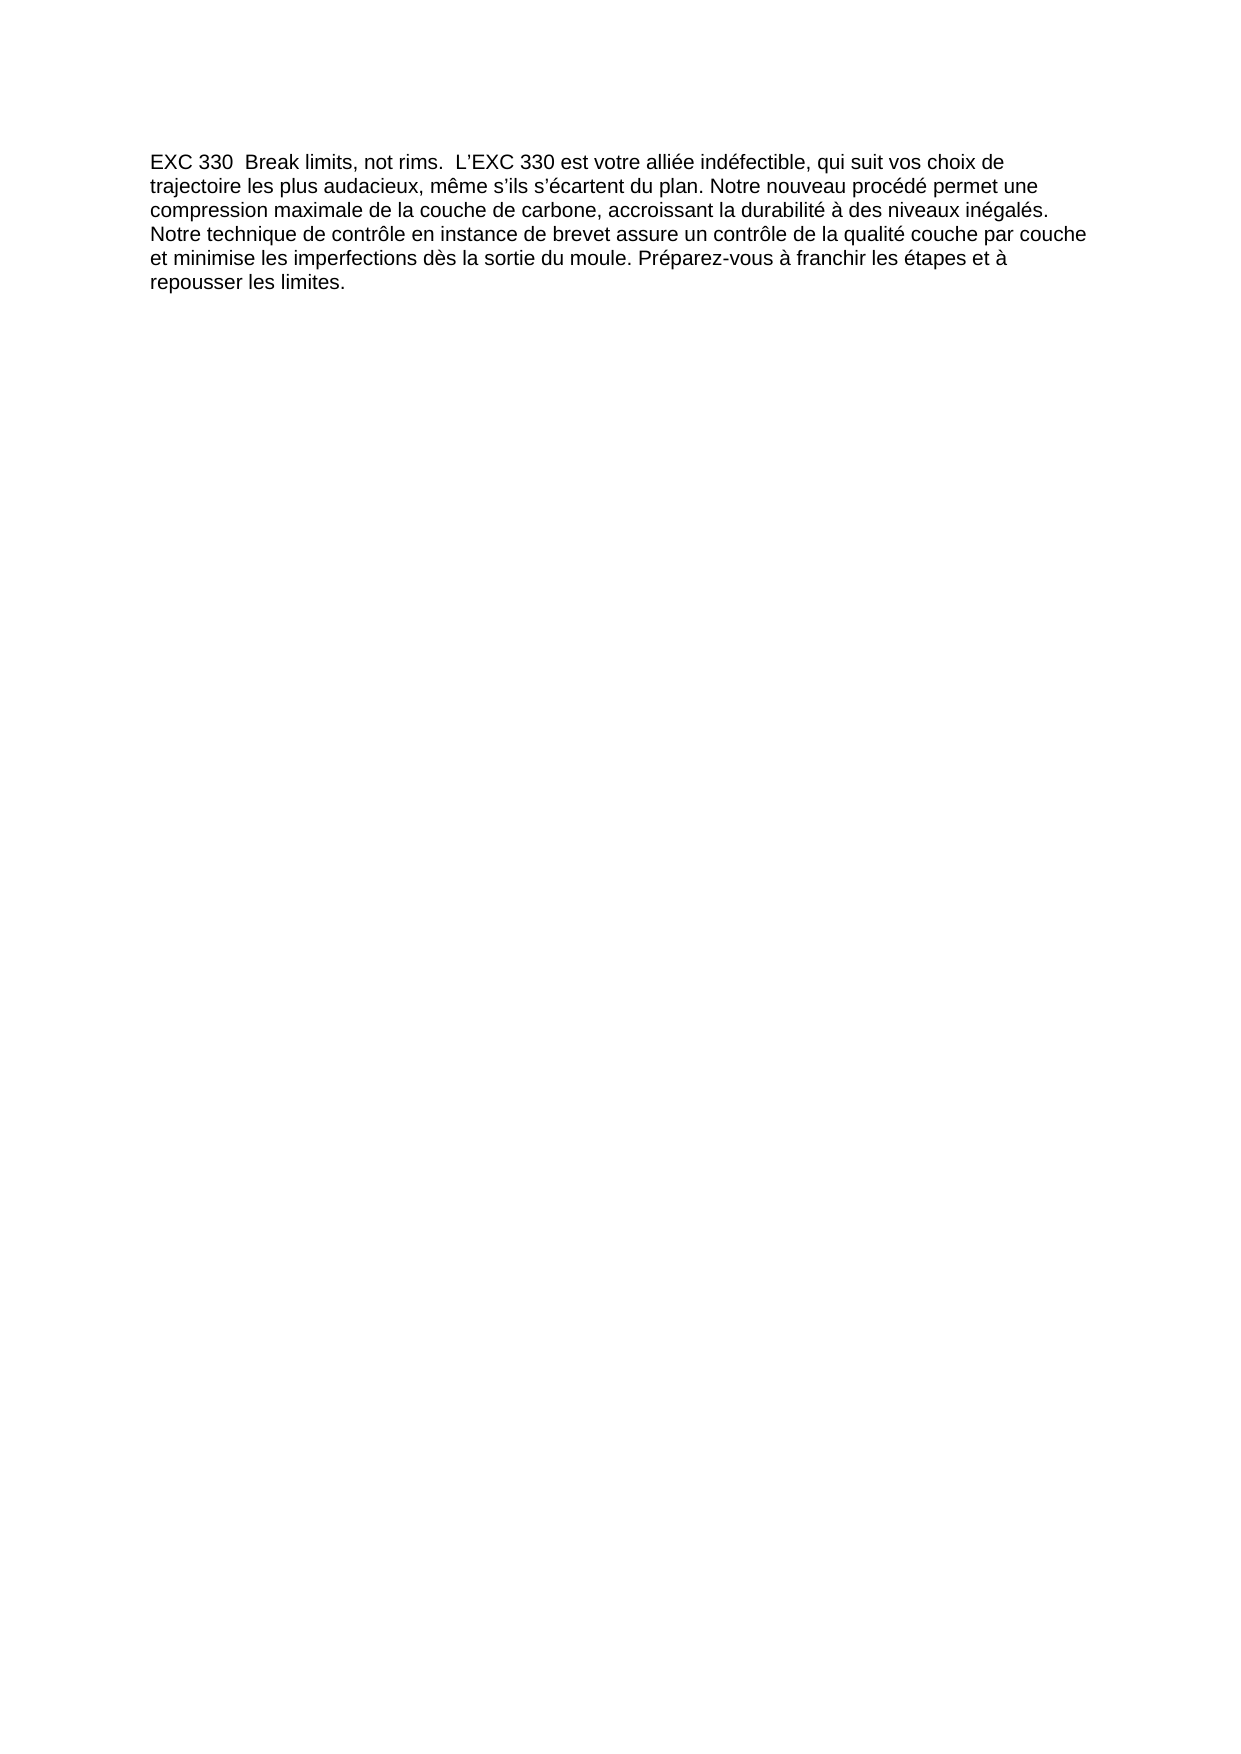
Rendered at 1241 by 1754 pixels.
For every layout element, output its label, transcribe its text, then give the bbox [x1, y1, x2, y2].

text EXC 330 Break limits, not rims. L’EXC 330 est votre alliée indéfectible, qui suit vos choix de trajectoire les plus audacieux, même s’ils s’écartent du plan. Notre nouveau procédé permet une compression maximale de la couche de carbone, accroissant la durabilité à des niveaux inégalés. Notre technique de contrôle en instance de brevet assure un contrôle de la qualité couche par couche et minimise les imperfections dès la sortie du moule. Préparez-vous à franchir les étapes et à repousser les limites. [150, 150, 1090, 294]
